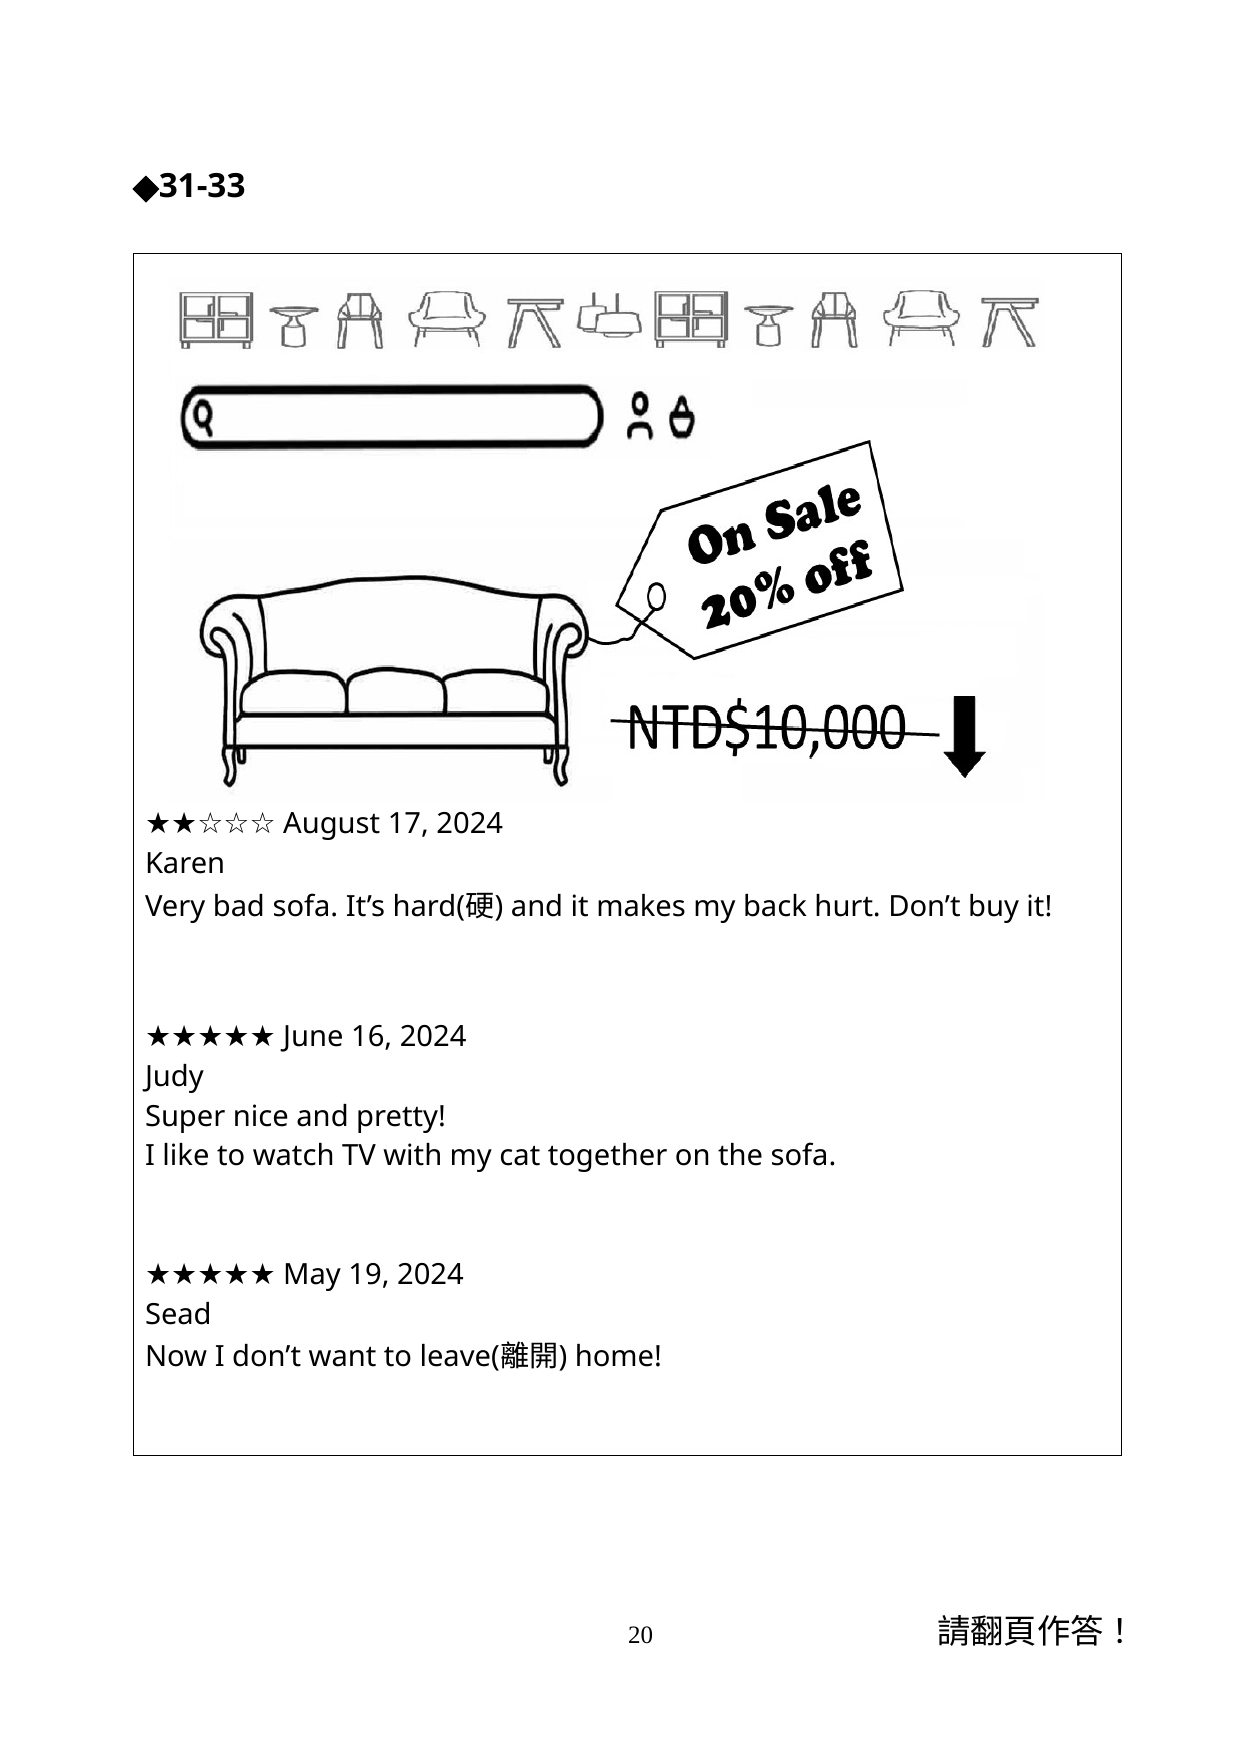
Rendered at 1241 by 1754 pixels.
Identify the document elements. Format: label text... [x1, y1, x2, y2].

table_header ★★☆☆☆ August 17, 2024 Karen Very bad sofa. It’s hard(硬) and it makes my back hurt. Don’t buy it! ★★★★★ June 16, 2024 Judy Super nice and pretty! I like to watch TV with my cat together on the sofa. ★★★★★ May 19, 2024 Sead Now I don’t want to leave(離開) home! [134, 254, 1121, 1455]
picture [154, 272, 1080, 803]
text ◆31-33 [133, 162, 1122, 207]
